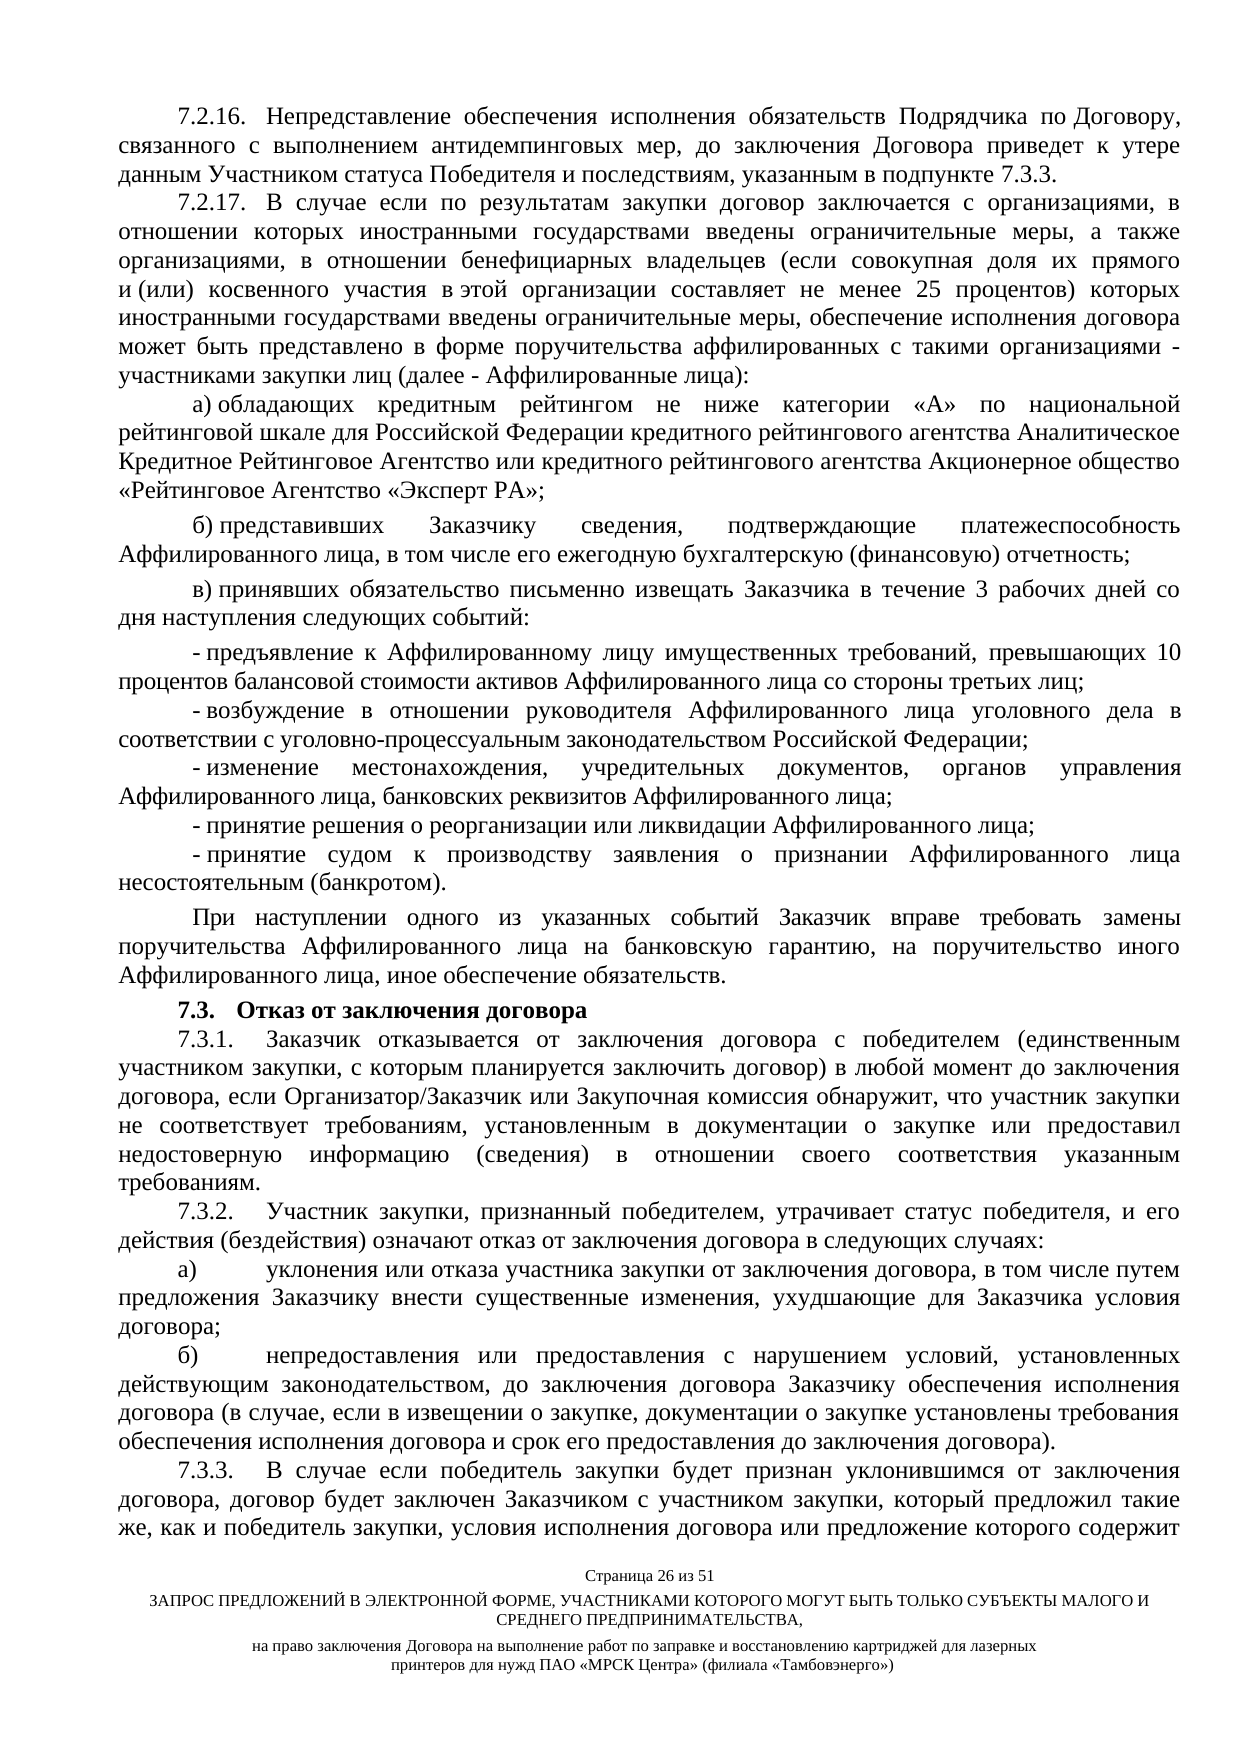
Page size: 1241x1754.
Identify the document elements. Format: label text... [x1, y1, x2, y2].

list непредоставления или предоставления с нарушением условий, установленных действующим законодательством, до заключения договора Заказчику обеспечения исполнения договора (в случае, если в извещении о закупке, документации о закупке установлены требования обеспечения исполнения договора и срок его предоставления до заключения договора). [118, 1340, 1181, 1455]
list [118, 1455, 1181, 1541]
subtitle Непредставление обеспечения исполнения обязательств Подрядчика по Договору, связанного с выполнением антидемпинговых мер, до заключения Договора приведет к утере данным Участником статуса Победителя и последствиям, указанным в подпункте 7.3.3. [118, 101, 1181, 187]
text б) представивших Заказчику сведения, подтверждающие платежеспособность Аффилированного лица, в том числе его ежегодную бухгалтерскую (финансовую) отчетность; [118, 510, 1181, 567]
list уклонения или отказа участника закупки от заключения договора, в том числе путем предложения Заказчику внести существенные изменения, ухудшающие для Заказчика условия договора; [118, 1254, 1181, 1340]
list Заказчик отказывается от заключения договора с победителем (единственным участником закупки, с которым планируется заключить договор) в любой момент до заключения договора, если Организатор/Заказчик или Закупочная комиссия обнаружит, что участник закупки не соответствует требованиям, установленным в документации о закупке или предоставил недостоверную информацию (сведения) в отношении своего соответствия указанным требованиям. [118, 1024, 1181, 1196]
subtitle Отказ от заключения договора [118, 995, 1181, 1024]
list принятие решения о реорганизации или ликвидации Аффилированного лица; [118, 810, 1181, 839]
list изменение местонахождения, учредительных документов, органов управления Аффилированного лица, банковских реквизитов Аффилированного лица; [118, 752, 1181, 810]
text а) обладающих кредитным рейтингом не ниже категории «А» по национальной рейтинговой шкале для Российской Федерации кредитного рейтингового агентства Аналитическое Кредитное Рейтинговое Агентство или кредитного рейтингового агентства Акционерное общество «Рейтинговое Агентство «Эксперт РА»; [118, 389, 1181, 504]
list предъявление к Аффилированному лицу имущественных требований, превышающих 10 процентов балансовой стоимости активов Аффилированного лица со стороны третьих лиц; [118, 637, 1181, 695]
text в) принявших обязательство письменно извещать Заказчика в течение 3 рабочих дней со дня наступления следующих событий: [118, 574, 1181, 631]
text - принятие судом к производству заявления о признании Аффилированного лица несостоятельным (банкротом). [118, 839, 1181, 896]
list возбуждение в отношении руководителя Аффилированного лица уголовного дела в соответствии с уголовно-процессуальным законодательством Российской Федерации; [118, 695, 1181, 752]
list Участник закупки, признанный победителем, утрачивает статус победителя, и его действия (бездействия) означают отказ от заключения договора в следующих случаях: [118, 1196, 1181, 1254]
subtitle В случае если по результатам закупки договор заключается с организациями, в отношении которых иностранными государствами введены ограничительные меры, а также организациями, в отношении бенефициарных владельцев (если совокупная доля их прямого и (или) косвенного участия в этой организации составляет не менее 25 процентов) которых иностранными государствами введены ограничительные меры, обеспечение исполнения договора может быть представлено в форме поручительства аффилированных с такими организациями - участниками закупки лиц (далее - Аффилированные лица): [118, 187, 1181, 389]
text При наступлении одного из указанных событий Заказчик вправе требовать замены поручительства Аффилированного лица на банковскую гарантию, на поручительство иного Аффилированного лица, иное обеспечение обязательств. [118, 902, 1181, 989]
